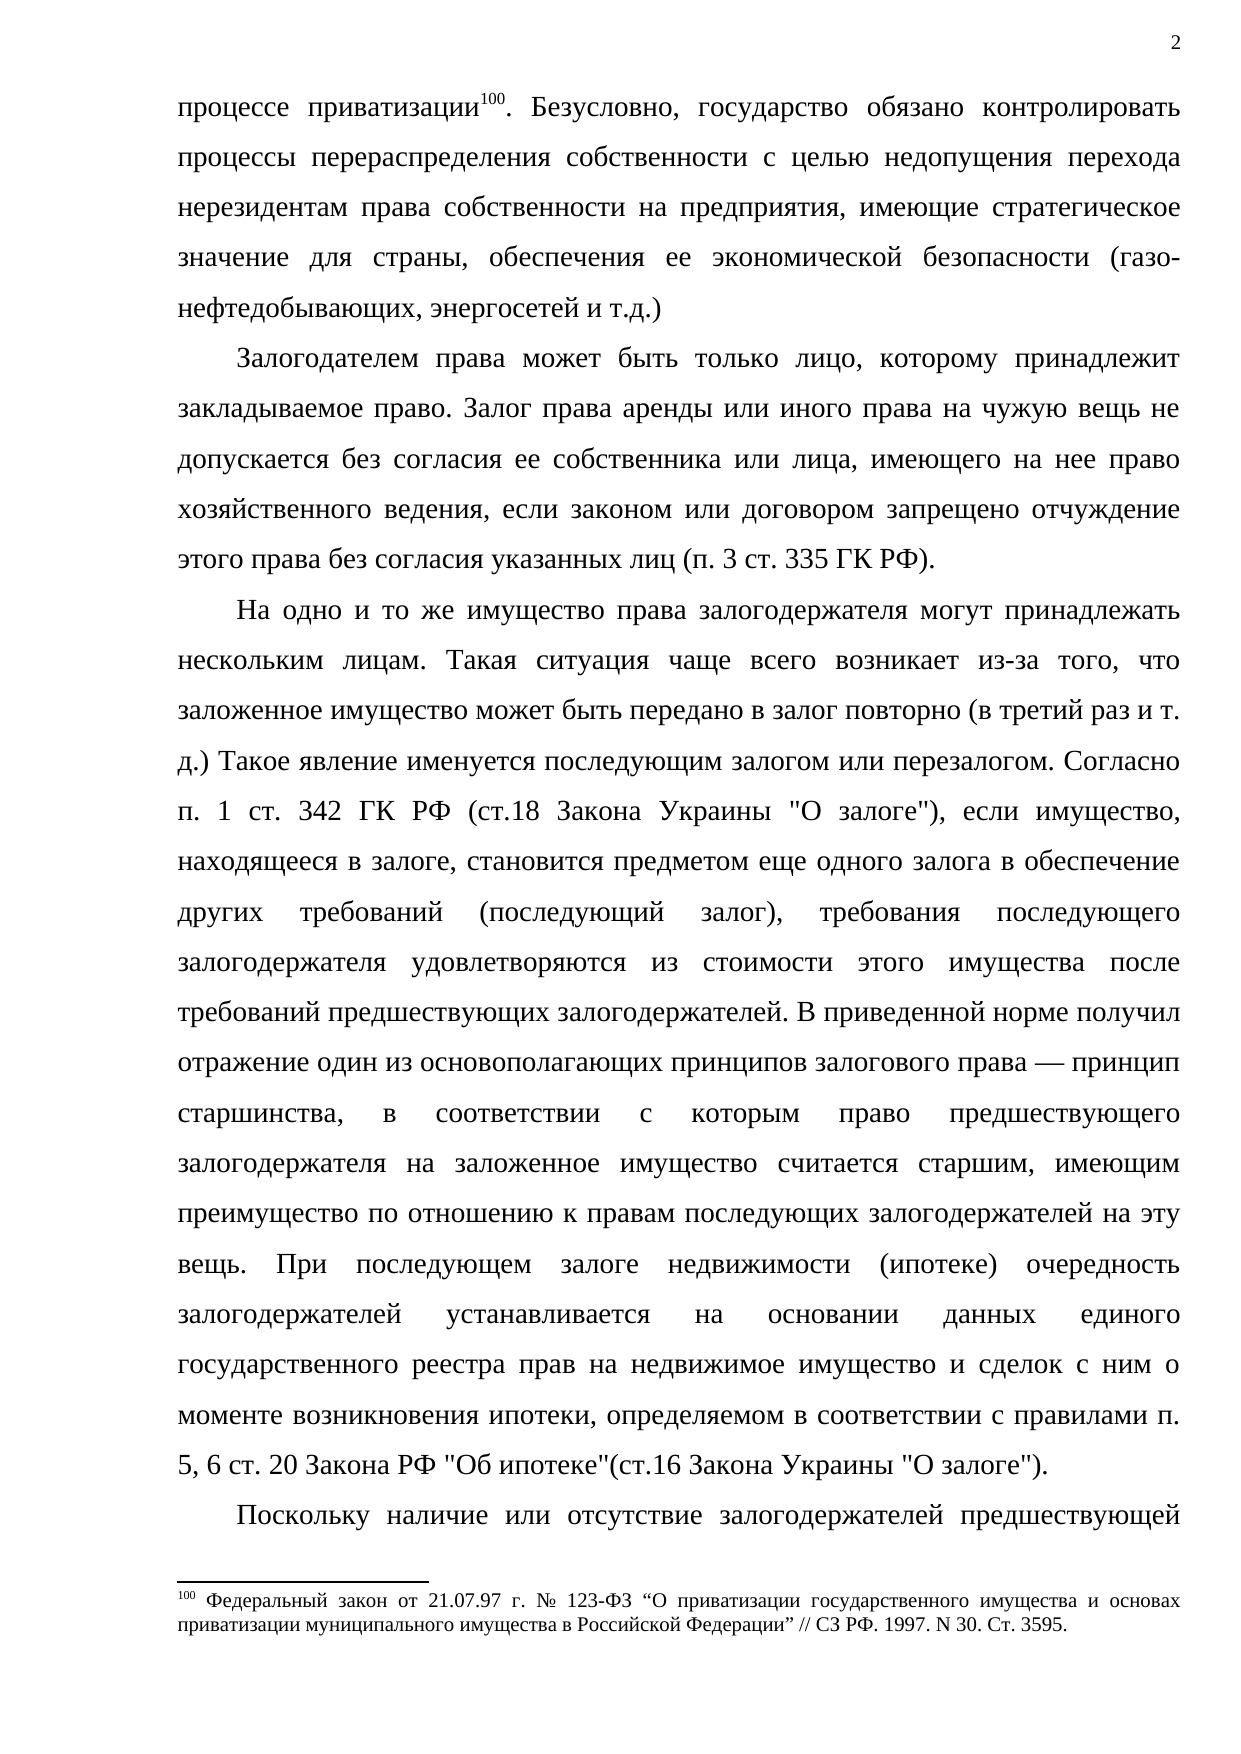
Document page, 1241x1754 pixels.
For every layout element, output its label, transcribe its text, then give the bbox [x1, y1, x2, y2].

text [177, 89, 1181, 323]
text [177, 1497, 1181, 1531]
text Залогодателем права может быть только лицо, которому принадлежит закладываемое право. Залог права аренды или иного права на чужую вещь не допускается без согласия ее собственника или лица, имеющего на нее право хозяйственного ведения, если законом или договором запрещено отчуждение этого права без согласия указанных лиц (п. 3 ст. 335 ГК РФ). [177, 340, 1181, 575]
text На одно и то же имущество права залогодержателя могут принадлежать нескольким лицам. Такая ситуация чаще всего возникает из-за того, что заложенное имущество может быть передано в залог повторно (в третий раз и т. д.) Такое явление именуется последующим залогом или перезалогом. Согласно п. 1 ст. 342 ГК РФ (ст.18 Закона Украины О залоге), если имущество, находящееся в залоге, становится предметом еще одного залога в обеспечение других требований (последующий залог), требования последующего залогодержателя удовлетворяются из стоимости этого имущества после требований предшествующих залогодержателей. В приведенной норме получил отражение один из основополагающих принципов залогового права — принцип старшинства, в соответствии с которым право предшествующего залогодержателя на заложенное имущество считается старшим, имеющим преимущество по отношению к правам последующих залогодержателей на эту вещь. При последующем залоге недвижимости (ипотеке) очередность залогодержателей устанавливается на основании данных единого государственного реестра прав на недвижимое имущество и сделок с ним о моменте возникновения ипотеки, определяемом в соответствии с правилами п. 5, 6 ст. 20 Закона РФ Об ипотеке(ст.16 Закона Украины О залоге). [177, 592, 1181, 1481]
